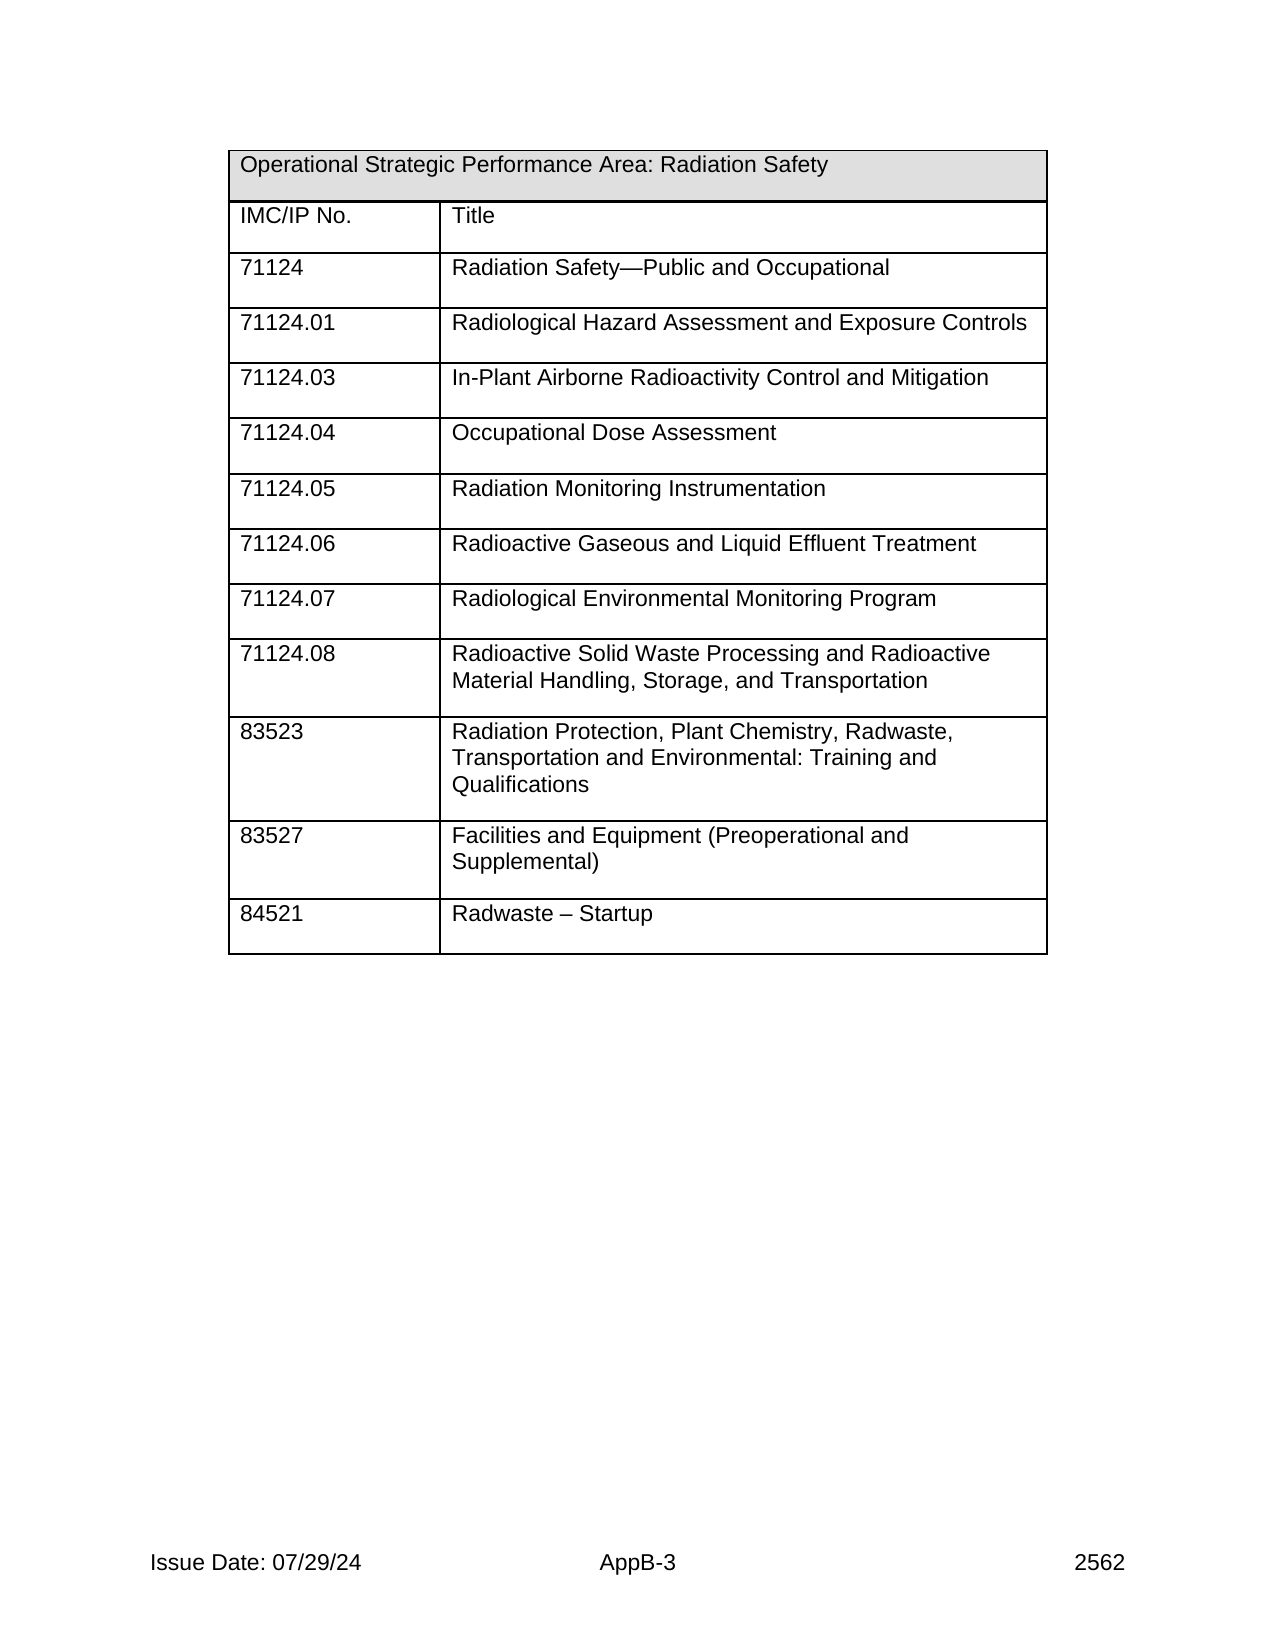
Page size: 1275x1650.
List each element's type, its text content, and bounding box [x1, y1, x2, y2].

table_cell 84521 [230, 900, 439, 953]
table_cell 71124 [230, 254, 439, 307]
table_cell 71124.08 [230, 640, 439, 716]
table_cell In-Plant Airborne Radioactivity Control and Mitigation [441, 364, 1046, 417]
table_cell Radiological Environmental Monitoring Program [441, 585, 1046, 638]
table_cell Facilities and Equipment (Preoperational and Supplemental) [441, 822, 1046, 898]
table_cell Radiation Safety—Public and Occupational [441, 254, 1046, 307]
table_cell 71124.07 [230, 585, 439, 638]
table_header Operational Strategic Performance Area: Radiation Safety [230, 151, 1046, 200]
table_cell 83527 [230, 822, 439, 898]
table_cell 71124.05 [230, 475, 439, 528]
table_cell Radioactive Gaseous and Liquid Effluent Treatment [441, 530, 1046, 583]
table_cell Radiation Monitoring Instrumentation [441, 475, 1046, 528]
table_cell Radioactive Solid Waste Processing and Radioactive Material Handling, Storage, and Transportation [441, 640, 1046, 716]
table_cell Radiation Protection, Plant Chemistry, Radwaste, Transportation and Environmental: Training and Qualifications [441, 718, 1046, 820]
table_cell Title [441, 203, 1046, 252]
table_cell 71124.04 [230, 419, 439, 472]
table_cell Radiological Hazard Assessment and Exposure Controls [441, 309, 1046, 362]
table_cell Occupational Dose Assessment [441, 419, 1046, 472]
table_cell 71124.01 [230, 309, 439, 362]
table_cell 71124.06 [230, 530, 439, 583]
table_cell IMC/IP No. [230, 203, 439, 252]
table_cell 71124.03 [230, 364, 439, 417]
table_cell 83523 [230, 718, 439, 820]
table_cell Radwaste – Startup [441, 900, 1046, 953]
